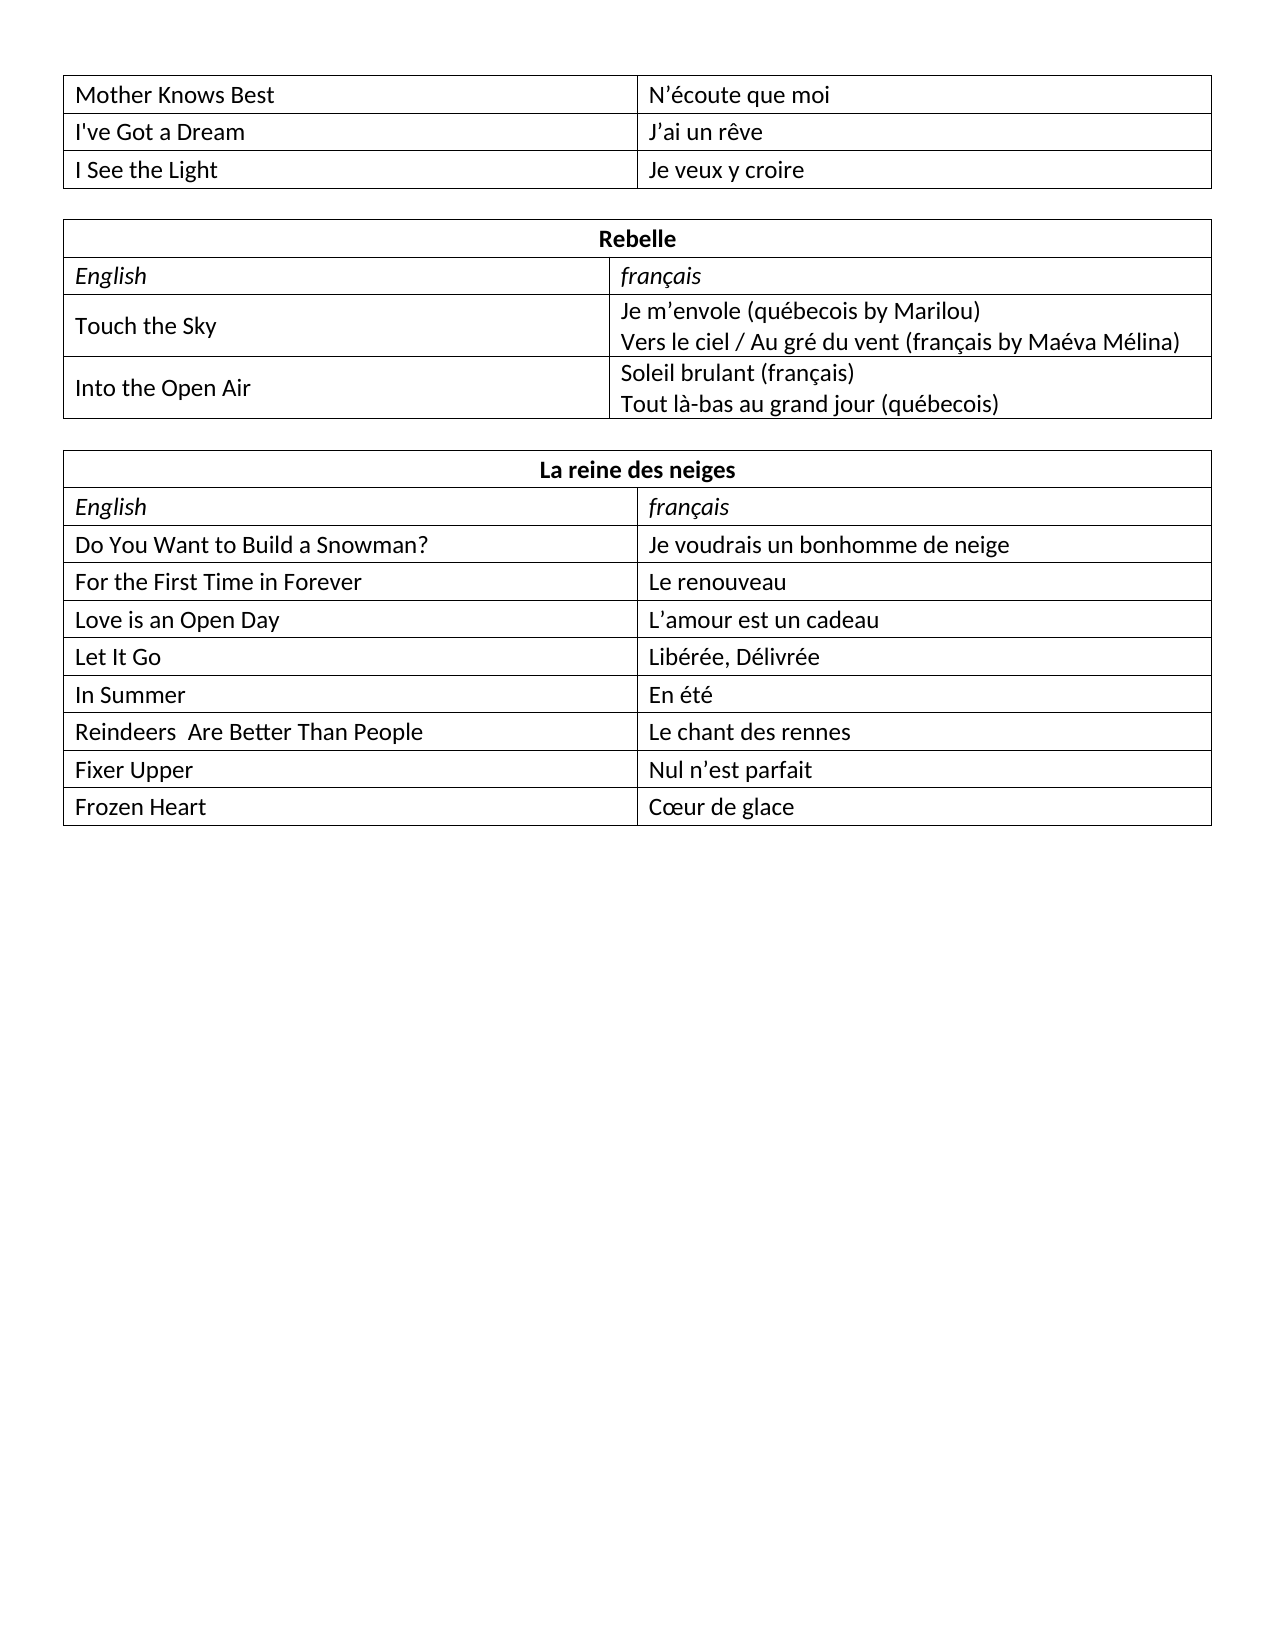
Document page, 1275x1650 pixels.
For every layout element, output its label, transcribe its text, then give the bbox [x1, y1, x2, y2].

table_cell L’amour est un cadeau [638, 601, 1211, 637]
table_cell English [64, 258, 609, 294]
table_cell For the First Time in Forever [64, 563, 637, 600]
table_cell Into the Open Air [64, 357, 609, 418]
table_cell Let It Go [64, 638, 637, 675]
table_cell Soleil brulant (français) Tout là-bas au grand jour (québecois) [610, 357, 1211, 418]
table_cell Fixer Upper [64, 751, 637, 787]
table_cell français [638, 488, 1211, 525]
table_cell Reindeers Are Better Than People [64, 713, 637, 750]
table_cell Do You Want to Build a Snowman? [64, 526, 637, 562]
table_cell I've Got a Dream [64, 114, 637, 150]
table_cell English [64, 488, 637, 525]
table_header Rebelle [64, 220, 1211, 257]
table_cell Je voudrais un bonhomme de neige [638, 526, 1211, 562]
table_cell Le renouveau [638, 563, 1211, 600]
table_cell Frozen Heart [64, 788, 637, 825]
table_cell Mother Knows Best [64, 76, 637, 112]
table_cell J’ai un rêve [638, 114, 1211, 150]
table_cell Libérée, Délivrée [638, 638, 1211, 675]
table_cell Love is an Open Day [64, 601, 637, 637]
table_cell Je veux y croire [638, 151, 1211, 187]
table_cell Le chant des rennes [638, 713, 1211, 750]
table_cell français [610, 258, 1211, 294]
table_cell I See the Light [64, 151, 637, 187]
table_cell In Summer [64, 676, 637, 712]
table_header La reine des neiges [64, 451, 1211, 487]
table_cell Cœur de glace [638, 788, 1211, 825]
table_cell Je m’envole (québecois by Marilou) Vers le ciel / Au gré du vent (français by Maéva Mélina) [610, 295, 1211, 356]
table_cell Touch the Sky [64, 295, 609, 356]
table_cell Nul n’est parfait [638, 751, 1211, 787]
table_cell En été [638, 676, 1211, 712]
table_cell N’écoute que moi [638, 76, 1211, 112]
